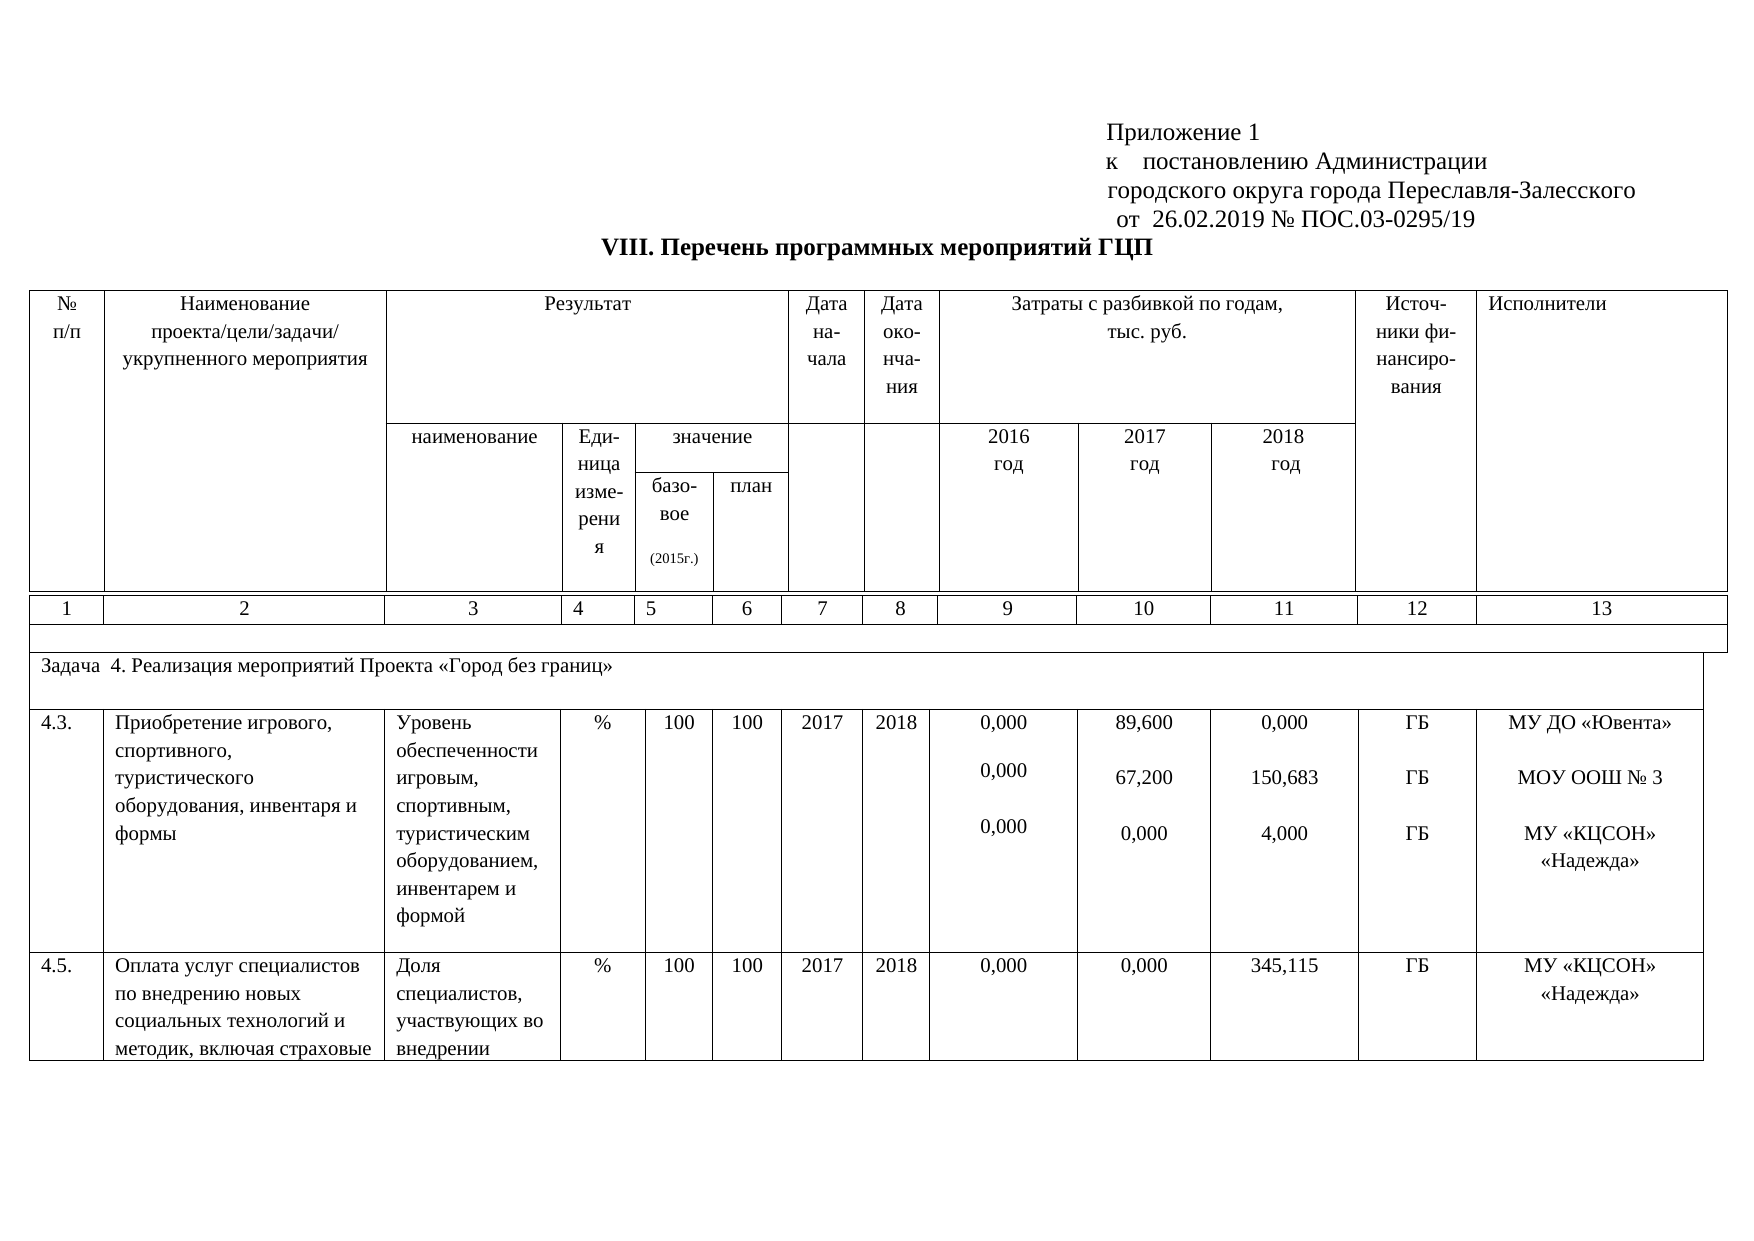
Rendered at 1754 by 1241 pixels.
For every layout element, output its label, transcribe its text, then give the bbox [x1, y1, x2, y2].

table_cell 4.5. [30, 953, 103, 1060]
table_cell Приобретение игрового, спортивного, туристического оборудования, инвентаря и формы [104, 710, 384, 952]
table_cell [30, 625, 1727, 652]
table_cell 2017 [782, 710, 862, 952]
table_cell 89,600 67,200 0,000 [1078, 710, 1210, 952]
table_header 3 [385, 596, 561, 623]
table_cell МУ «КЦСОН» «Надежда» [1477, 953, 1703, 1060]
table_header Результат [387, 291, 788, 422]
table_cell план [714, 473, 788, 591]
table_cell ГБ [1359, 953, 1476, 1060]
table_cell 2018 [863, 953, 929, 1060]
table_cell 0,000 150,683 4,000 [1211, 710, 1358, 952]
table_header 1 [30, 596, 103, 623]
table_cell 2016 год [940, 424, 1078, 591]
table_cell 2018 год [1212, 424, 1355, 591]
table_cell 2017 [782, 953, 862, 1060]
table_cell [385, 953, 560, 1060]
table_cell 2017 год [1079, 424, 1211, 591]
table_header Дата око-нча-ния [865, 291, 939, 422]
table_header 9 [938, 596, 1076, 623]
table_cell % [561, 710, 645, 952]
table_header 5 [635, 596, 712, 623]
table_cell 100 [646, 710, 712, 952]
table_header 8 [863, 596, 937, 623]
table_cell значение [636, 424, 788, 472]
table_cell Уровень обеспеченности игровым, спортивным, туристическим оборудованием, инвентарем и формой [385, 710, 560, 952]
table_header 13 [1477, 596, 1727, 623]
table_header 11 [1211, 596, 1357, 623]
table_header Затраты с разбивкой по годам, тыс. руб. [940, 291, 1355, 422]
table_cell 100 [646, 953, 712, 1060]
table_header 12 [1358, 596, 1476, 623]
table_cell 0,000 0,000 0,000 [930, 710, 1077, 952]
text городского округа города Переславля-Залесского [118, 175, 1636, 204]
table_cell 100 [713, 953, 781, 1060]
table_cell наименование [387, 424, 562, 591]
table_header Наименование проекта/цели/задачи/ укрупненного мероприятия [105, 291, 386, 591]
table_cell 4.3. [30, 710, 103, 952]
table_cell Задача 4. Реализация мероприятий Проекта «Город без границ» [30, 653, 1703, 709]
table_cell [789, 424, 864, 591]
table_cell МУ ДО «Ювента» МОУ ООШ № 3 МУ «КЦСОН» «Надежда» [1477, 710, 1703, 952]
text к постановлению Администрации [118, 146, 1636, 175]
table_cell 0,000 [1078, 953, 1210, 1060]
table_cell % [561, 953, 645, 1060]
table_header № п/п [30, 291, 104, 591]
text Приложение 1 [118, 117, 1636, 146]
table_header 4 [562, 596, 634, 623]
table_cell 345,115 [1211, 953, 1358, 1060]
table_header Дата на-чала [789, 291, 864, 422]
table_header Исполнители [1477, 291, 1727, 591]
text VIII. Перечень программных мероприятий ГЦП [118, 232, 1636, 261]
table_cell ГБ ГБ ГБ [1359, 710, 1476, 952]
table_cell 100 [713, 710, 781, 952]
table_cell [104, 953, 384, 1060]
table_cell Еди-ница изме-рения [563, 424, 635, 591]
table_header 2 [104, 596, 384, 623]
text от 26.02.2019 № ПОС.03-0295/19 [118, 204, 1636, 232]
table_cell 0,000 [930, 953, 1077, 1060]
table_header 10 [1077, 596, 1210, 623]
table_cell базо-вое (2015г.) [636, 473, 713, 591]
table_cell [865, 424, 939, 591]
table_header 6 [713, 596, 781, 623]
table_cell 2018 [863, 710, 929, 952]
table_header Источ-ники фи-нансиро-вания [1356, 291, 1476, 591]
table_header 7 [782, 596, 862, 623]
